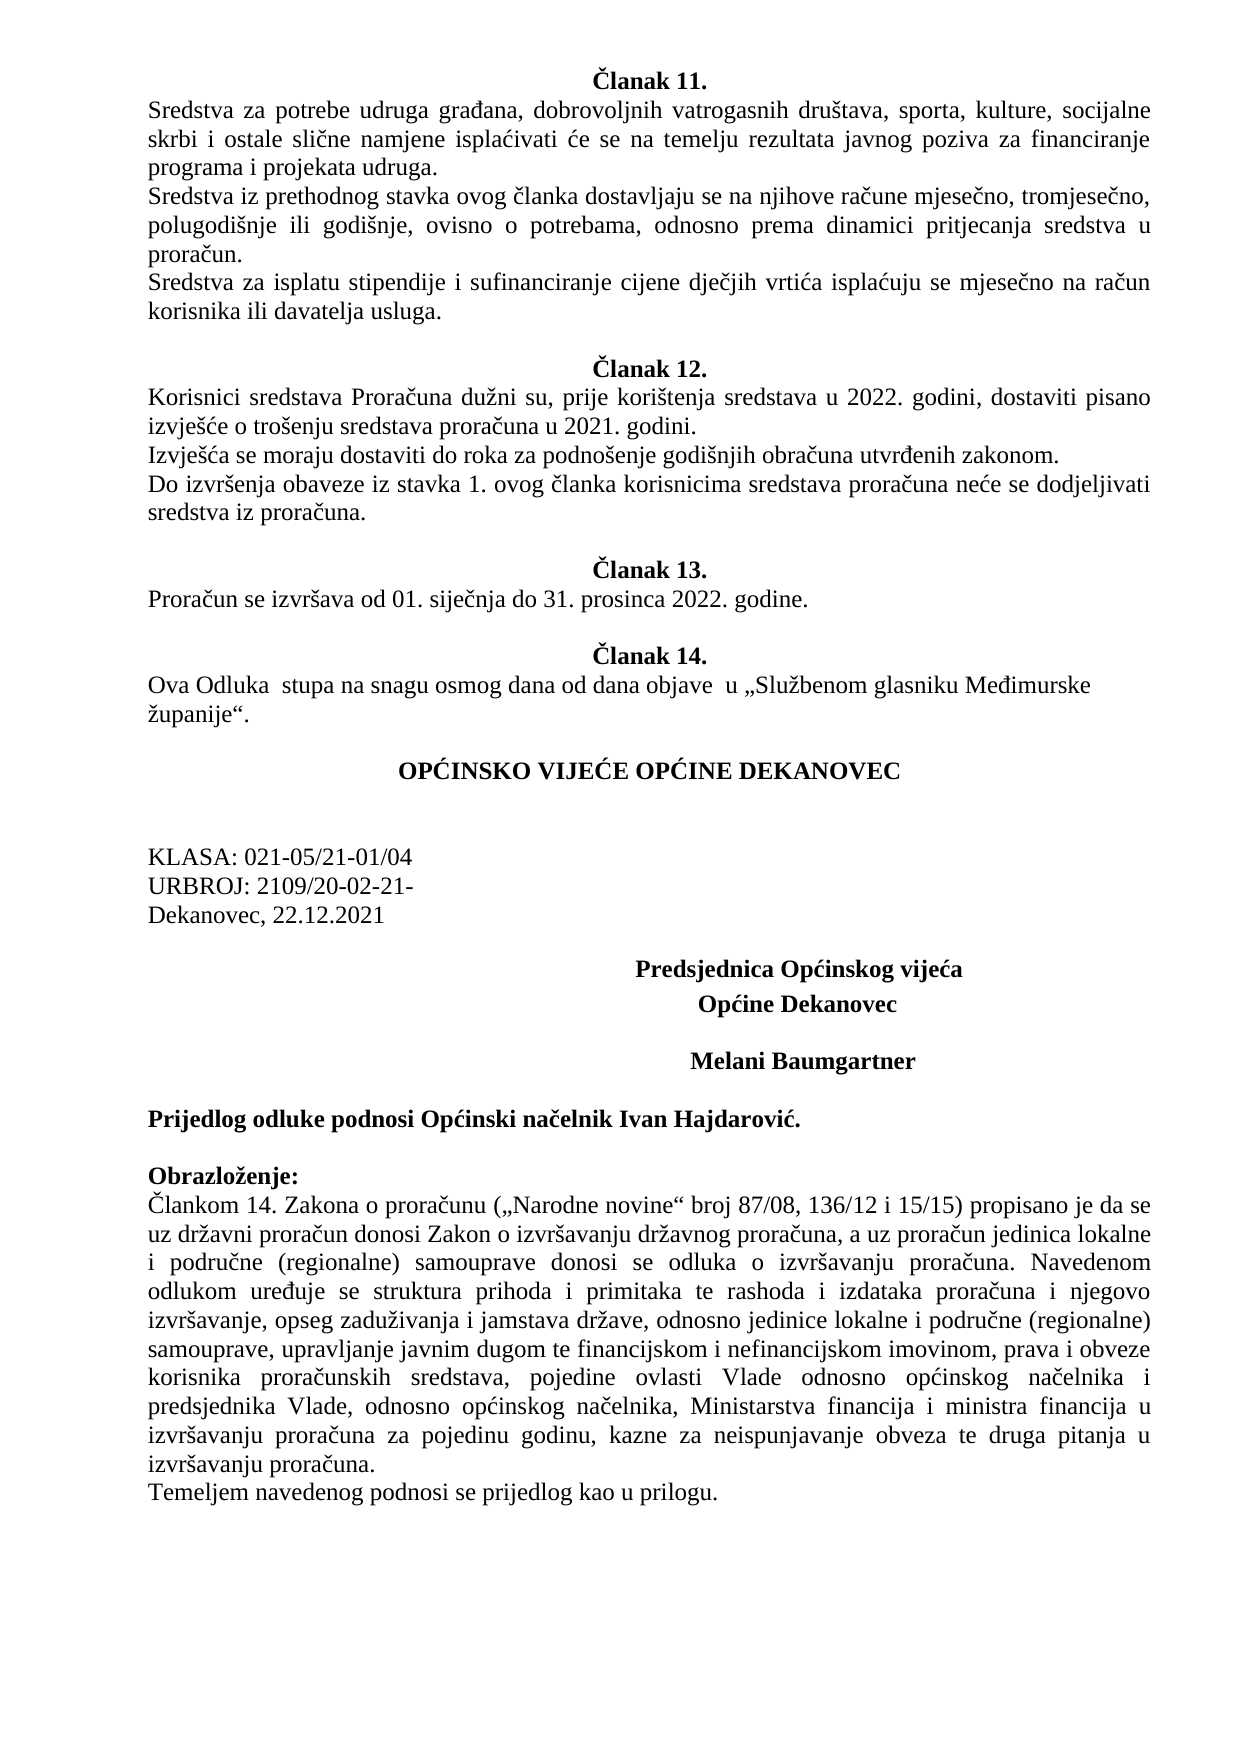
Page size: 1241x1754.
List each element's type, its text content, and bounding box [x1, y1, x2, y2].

text Ova Odluka stupa na snagu osmog dana od dana objave u „Službenom glasniku Međimurske županije“. [148, 670, 1152, 727]
text Proračun se izvršava od 01. siječnja do 31. prosinca 2022. godine. [148, 584, 1152, 612]
text URBROJ: 2109/20-02-21- [148, 871, 1152, 900]
text Temeljem navedenog podnosi se prijedlog kao u prilogu. [148, 1477, 1152, 1506]
text Članak 12. [148, 354, 1152, 382]
text Prijedlog odluke podnosi Općinski načelnik Ivan Hajdarović. [148, 1104, 1152, 1132]
text Sredstva za potrebe udruga građana, dobrovoljnih vatrogasnih društava, sporta, kulture, socijalne skrbi i ostale slične namjene isplaćivati će se na temelju rezultata javnog poziva za financiranje programa i projekata udruga. [148, 95, 1152, 181]
text Sredstva iz prethodnog stavka ovog članka dostavljaju se na njihove račune mjesečno, tromjesečno, polugodišnje ili godišnje, ovisno o potrebama, odnosno prema dinamici pritjecanja sredstva u proračun. [148, 181, 1152, 267]
text Korisnici sredstava Proračuna dužni su, prije korištenja sredstava u 2022. godini, dostaviti pisano izvješće o trošenju sredstava proračuna u 2021. godini. [148, 382, 1152, 440]
text Općine Dekanovec [148, 989, 1152, 1017]
text Melani Baumgartner [148, 1046, 1112, 1075]
text KLASA: 021-05/21-01/04 [148, 842, 1152, 871]
text Člankom 14. Zakona o proračunu („Narodne novine“ broj 87/08, 136/12 i 15/15) propisano je da se uz državni proračun donosi Zakon o izvršavanju državnog proračuna, a uz proračun jedinica lokalne i područne (regionalne) samouprave donosi se odluka o izvršavanju proračuna. Navedenom odlukom uređuje se struktura prihoda i primitaka te rashoda i izdataka proračuna i njegovo izvršavanje, opseg zaduživanja i jamstava države, odnosno jedinice lokalne i područne (regionalne) samouprave, upravljanje javnim dugom te financijskom i nefinancijskom imovinom, prava i obveze korisnika proračunskih sredstava, pojedine ovlasti Vlade odnosno općinskog načelnika i predsjednika Vlade, odnosno općinskog načelnika, Ministarstva financija i ministra financija u izvršavanju proračuna za pojedinu godinu, kazne za neispunjavanje obveza te druga pitanja u izvršavanju proračuna. [148, 1190, 1152, 1477]
text Izvješća se moraju dostaviti do roka za podnošenje godišnjih obračuna utvrđenih zakonom. [148, 440, 1152, 469]
text Članak 14. [148, 641, 1152, 670]
text Obrazloženje: [148, 1161, 1152, 1190]
text Do izvršenja obaveze iz stavka 1. ovog članka korisnicima sredstava proračuna neće se dodjeljivati sredstva iz proračuna. [148, 469, 1152, 526]
text Članak 13. [148, 555, 1152, 584]
text Dekanovec, 22.12.2021 [148, 900, 1152, 929]
text OPĆINSKO VIJEĆE OPĆINE DEKANOVEC [148, 756, 1152, 785]
text Predsjednica Općinskog vijeća [523, 954, 1182, 982]
text Članak 11. [148, 66, 1152, 95]
text Sredstva za isplatu stipendije i sufinanciranje cijene dječjih vrtića isplaćuju se mjesečno na račun korisnika ili davatelja usluga. [148, 267, 1152, 325]
